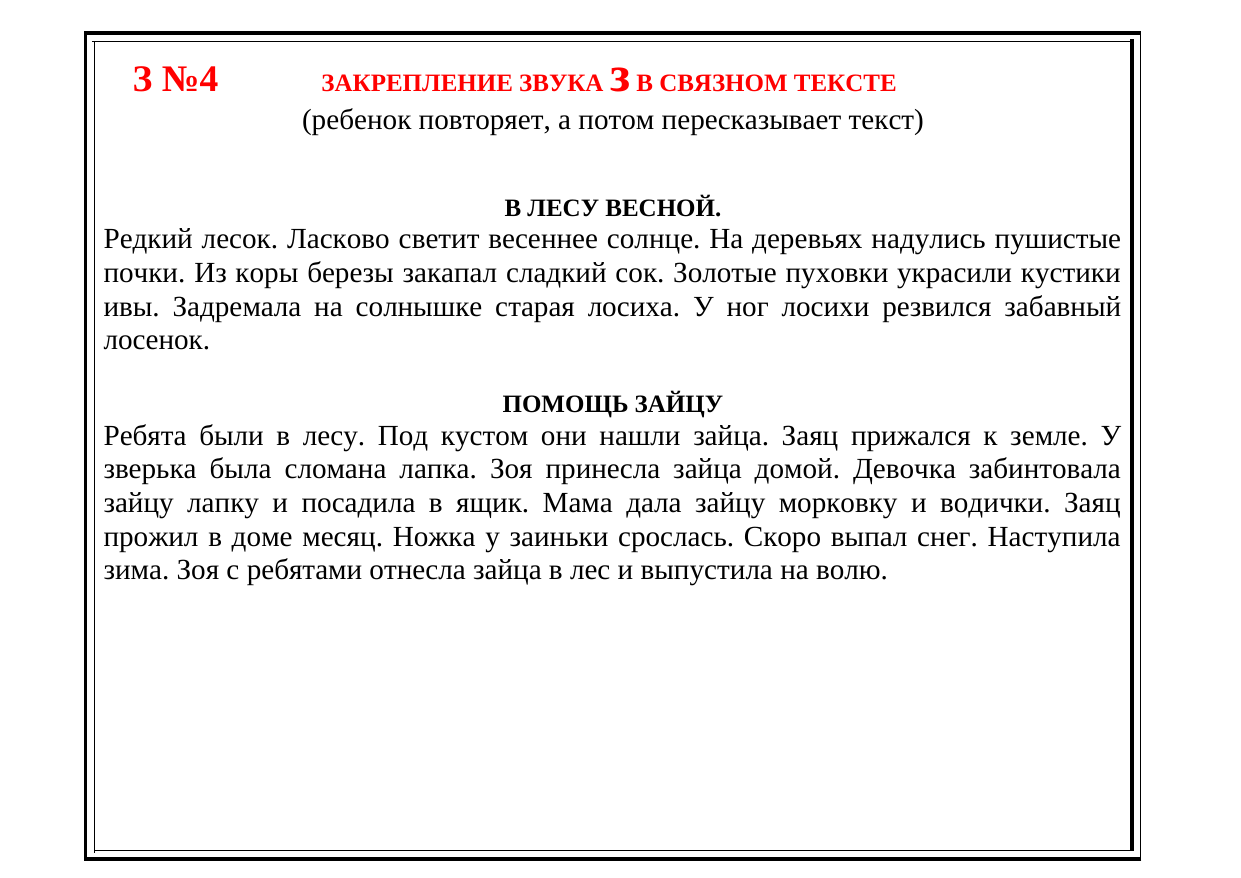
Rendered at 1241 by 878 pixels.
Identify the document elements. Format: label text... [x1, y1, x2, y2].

text Редкий лесок. Ласково светит весеннее солнце. На деревьях надулись пушистые почки. Из коры березы закапал сладкий сок. Золотые пуховки украсили кустики ивы. Задремала на солнышке старая лосиха. У ног лосихи резвился забавный лосенок. [103, 222, 1122, 356]
text (ребенок повторяет, а потом пересказывает текст) [103, 102, 1122, 135]
text З №4 ЗАКРЕПЛЕНИЕ ЗВУКА з В СВЯЗНОМ ТЕКСТЕ [103, 44, 1122, 102]
text В ЛЕСУ ВЕСНОЙ. [103, 193, 1122, 222]
text ПОМОЩЬ ЗАЙЦУ [103, 389, 1122, 418]
text Ребята были в лесу. Под кустом они нашли зайца. Заяц прижался к земле. У зверька была сломана лапка. Зоя принесла зайца домой. Девочка забинтовала зайцу лапку и посадила в ящик. Мама дала зайцу морковку и водички. Заяц прожил в доме месяц. Ножка у заиньки срослась. Скоро выпал снег. Наступила зима. Зоя с ребятами отнесла зайца в лес и выпустила на волю. [103, 418, 1122, 586]
